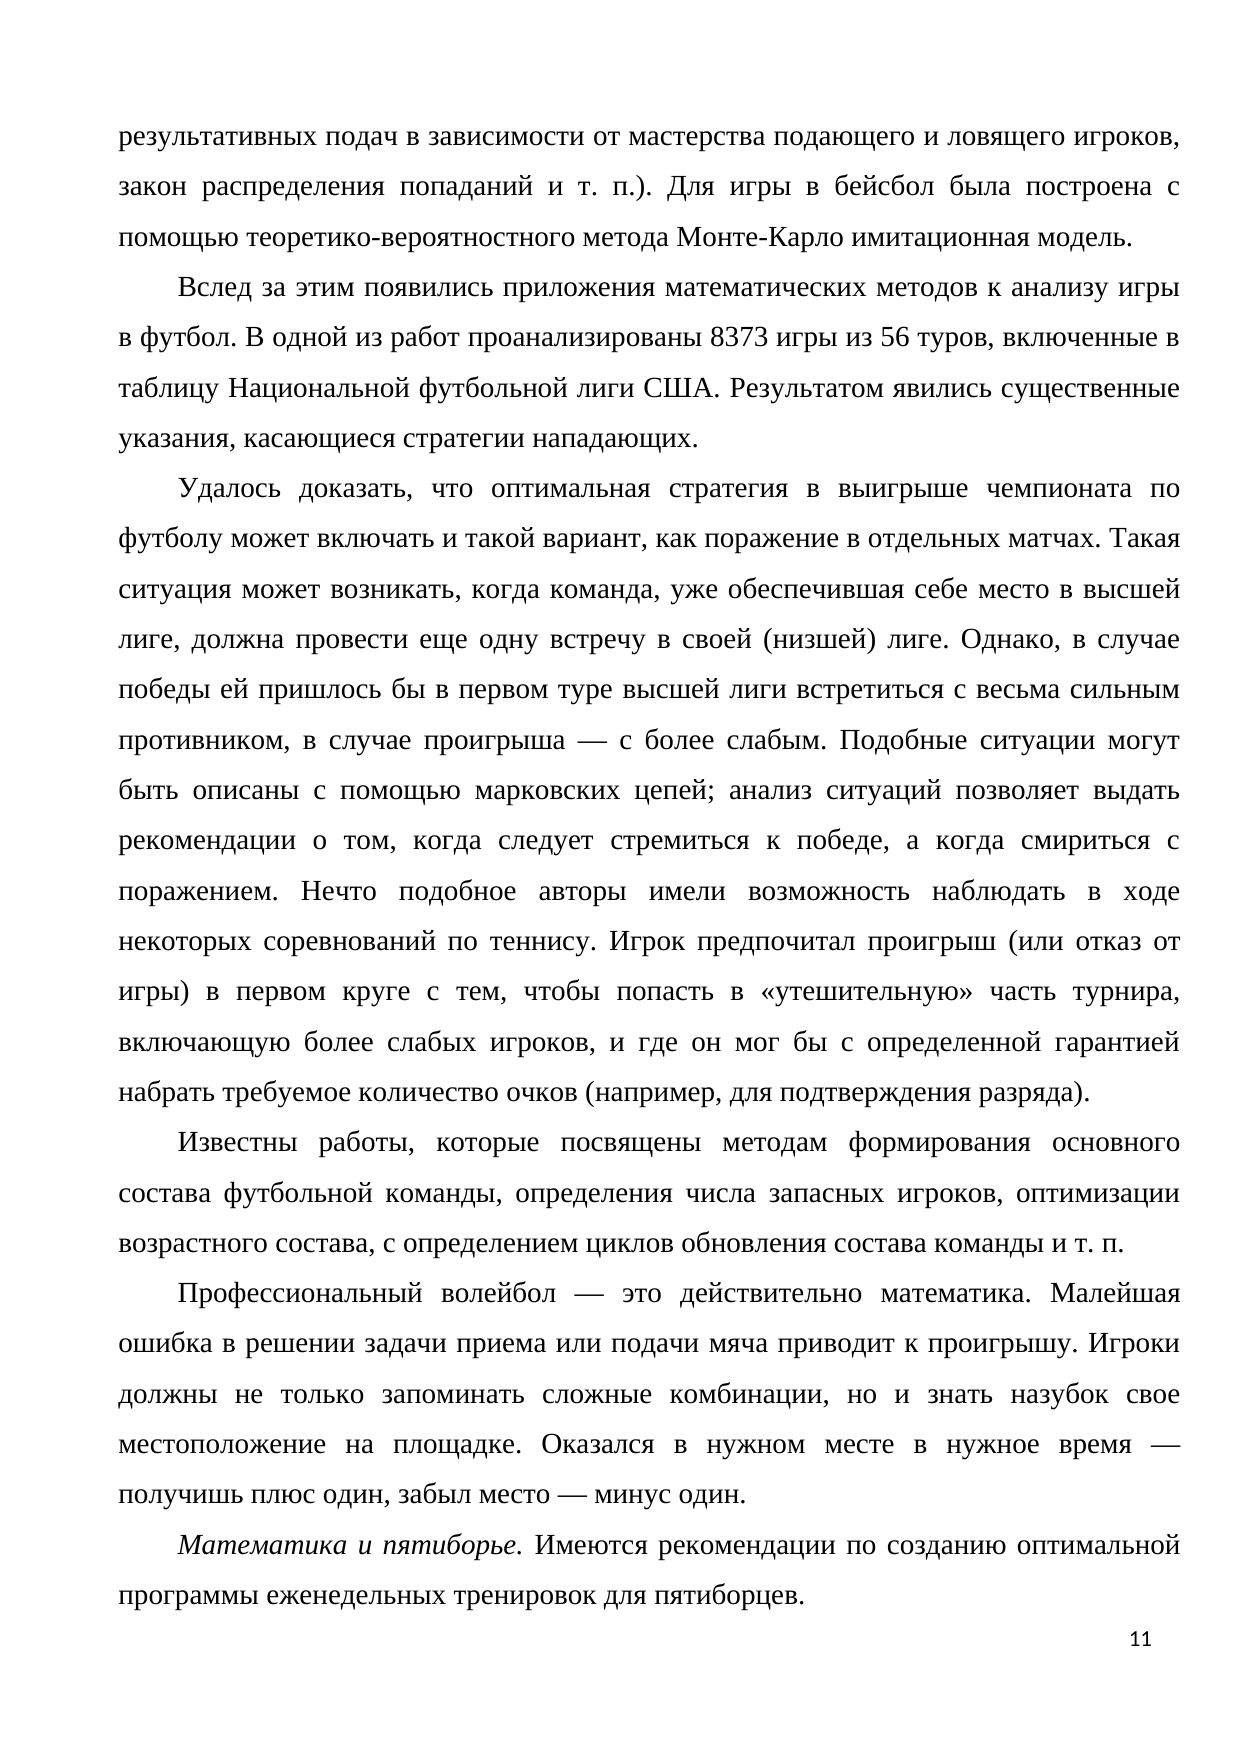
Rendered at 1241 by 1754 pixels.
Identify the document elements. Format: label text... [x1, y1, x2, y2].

text Удалось доказать, что оптимальная стратегия в выигрыше чемпионата по футболу может включать и такой вариант, как поражение в отдельных матчах. Такая ситуация может возникать, когда команда, уже обеспечившая себе место в высшей лиге, должна провести еще одну встречу в своей (низшей) лиге. Однако, в случае победы ей пришлось бы в первом туре высшей лиги встретиться с весьма сильным противником, в случае проигрыша — с более слабым. Подобные ситуации могут быть описаны с помощью марковских цепей; анализ ситуаций позволяет выдать рекомендации о том, когда следует стремиться к победе, а когда смириться с поражением. Нечто подобное авторы имели возможность наблюдать в ходе некоторых соревнований по теннису. Игрок предпочитал проигрыш (или отказ от игры) в первом круге с тем, чтобы попасть в «утешительную» часть турнира, включающую более слабых игроков, и где он мог бы с определенной гарантией набрать требуемое количество очков (например, для подтверждения разряда). [118, 470, 1181, 1108]
text Профессиональный волейбол — это действительно математика. Малейшая ошибка в решении задачи приема или подачи мяча приводит к проигрышу. Игроки должны не только запоминать сложные комбинации, но и знать назубок свое местоположение на площадке. Оказался в нужном месте в нужное время — получишь плюс один, забыл место — минус один. [118, 1275, 1181, 1510]
text Математика и пятиборье. Имеются рекомендации по созданию оптимальной программы еженедельных тренировок для пятиборцев. [118, 1527, 1181, 1611]
text Вслед за этим появились приложения математических методов к анализу игры в футбол. В одной из работ проанализированы 8373 игры из 56 туров, включенные в таблицу Национальной футбольной лиги США. Результатом явились существенные указания, касающиеся стратегии нападающих. [118, 269, 1181, 453]
text Известны работы, которые посвящены методам формирования основного состава футбольной команды, определения числа запасных игроков, оптимизации возрастного состава, с определением циклов обновления состава команды и т. п. [118, 1124, 1181, 1258]
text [118, 118, 1181, 252]
